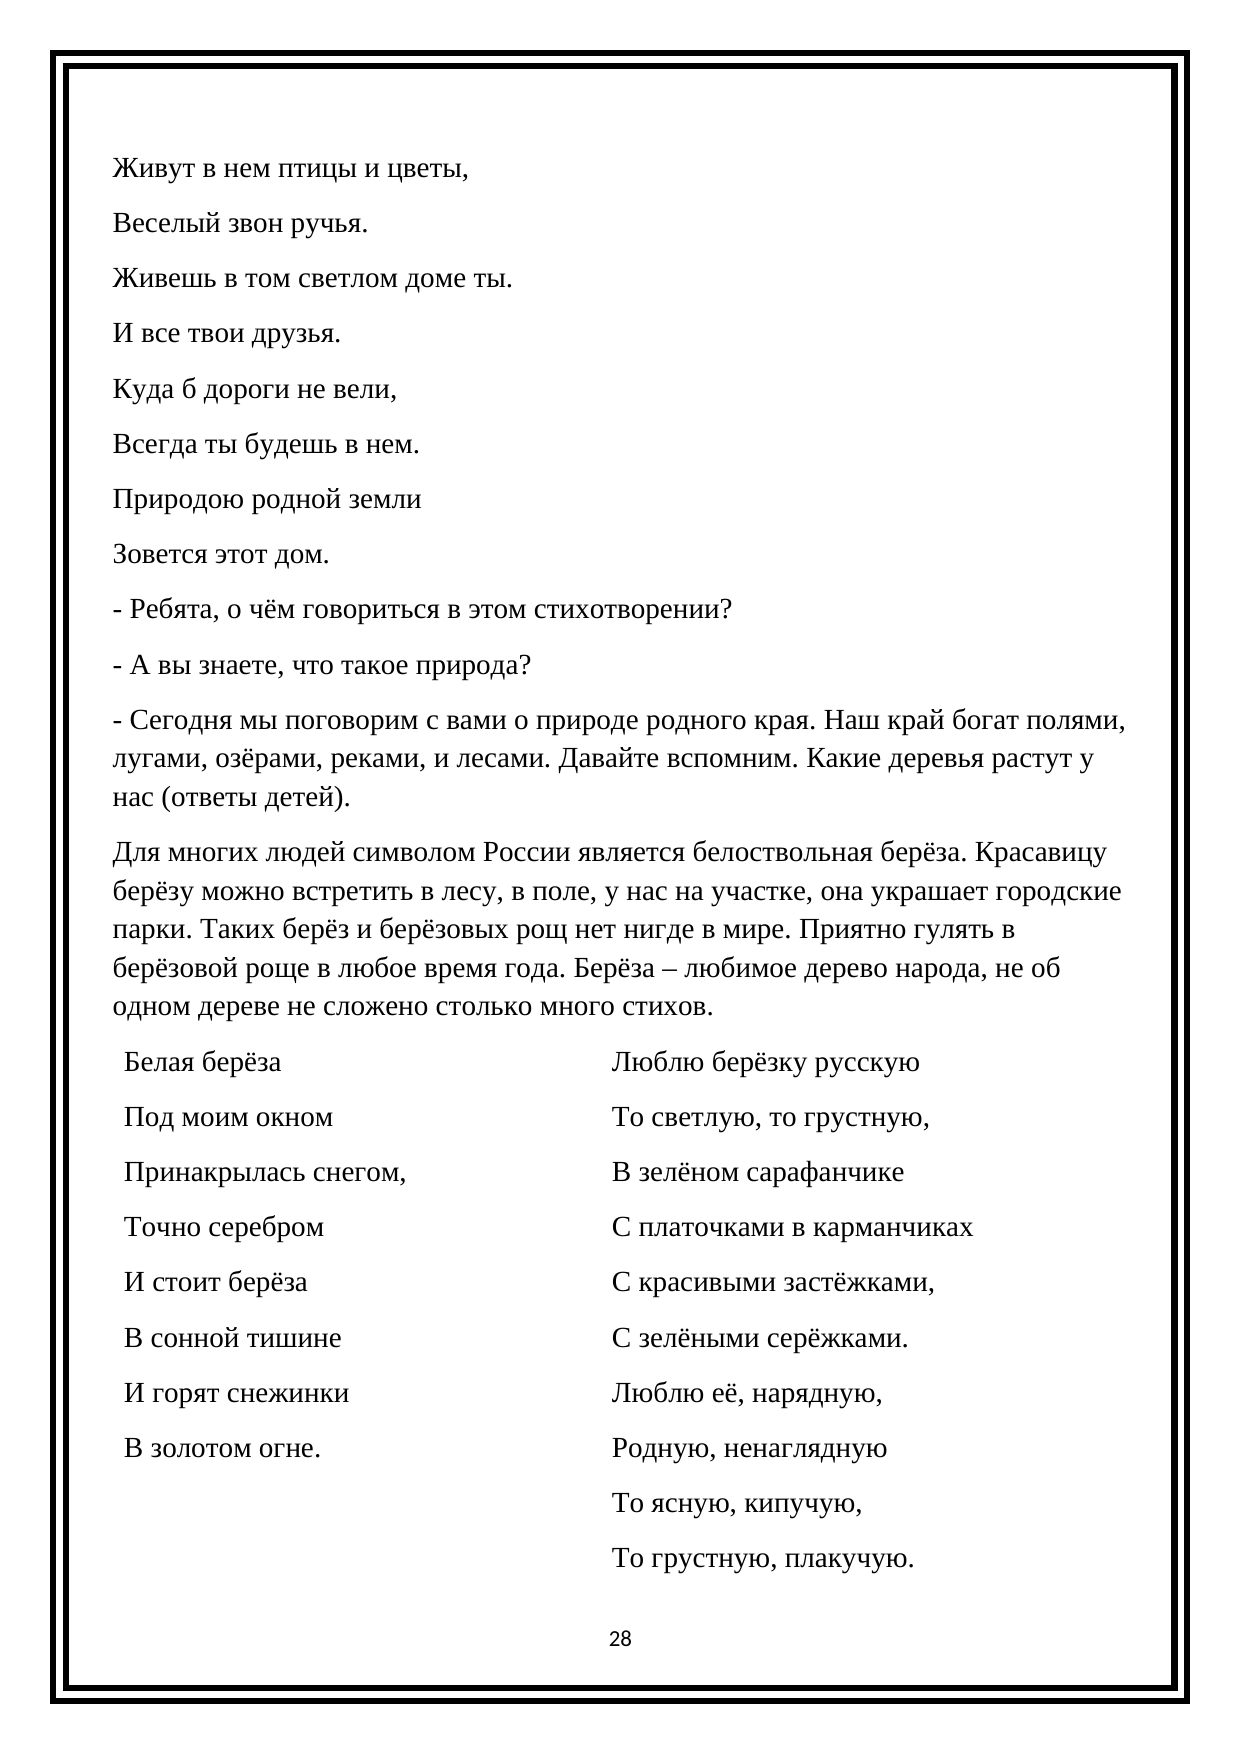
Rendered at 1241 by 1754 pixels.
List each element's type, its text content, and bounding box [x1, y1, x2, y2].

text - Сегодня мы поговорим с вами о природе родного края. Наш край богат полями, лугами, озёрами, реками, и лесами. Давайте вспомним. Какие деревья растут у нас (ответы детей). [112, 702, 1128, 813]
text Зовется этот дом. [112, 536, 1128, 570]
text - Ребята, о чём говориться в этом стихотворении? [112, 592, 1128, 625]
text Живут в нем птицы и цветы, [112, 150, 1128, 183]
text Всегда ты будешь в нем. [112, 426, 1128, 459]
text И все твои друзья. [112, 316, 1128, 349]
text - А вы знаете, что такое природа? [112, 647, 1128, 680]
text Живешь в том светлом доме ты. [112, 260, 1128, 294]
table_header Белая берёза Под моим окном Принакрылась снегом, Точно серебром И стоит берёза В сонной тишине И горят снежинки В золотом огне. [113, 1044, 600, 1595]
text Веселый звон ручья. [112, 205, 1128, 239]
table_header Люблю берёзку русскую То светлую, то грустную, В зелёном сарафанчике С платочками в карманчиках С красивыми застёжками, С зелёными серёжками. Люблю её, нарядную, Родную, ненаглядную То ясную, кипучую, То грустную, плакучую. [600, 1044, 1087, 1595]
text Природою родной земли [112, 481, 1128, 515]
text Для многих людей символом России является белоствольная берёза. Красавицу берёзу можно встретить в лесу, в поле, у нас на участке, она украшает городские парки. Таких берёз и берёзовых рощ нет нигде в мире. Приятно гулять в берёзовой роще в любое время года. Берёза – любимое дерево народа, не об одном дереве не сложено столько много стихов. [112, 834, 1128, 1022]
text Куда б дороги не вели, [112, 371, 1128, 404]
